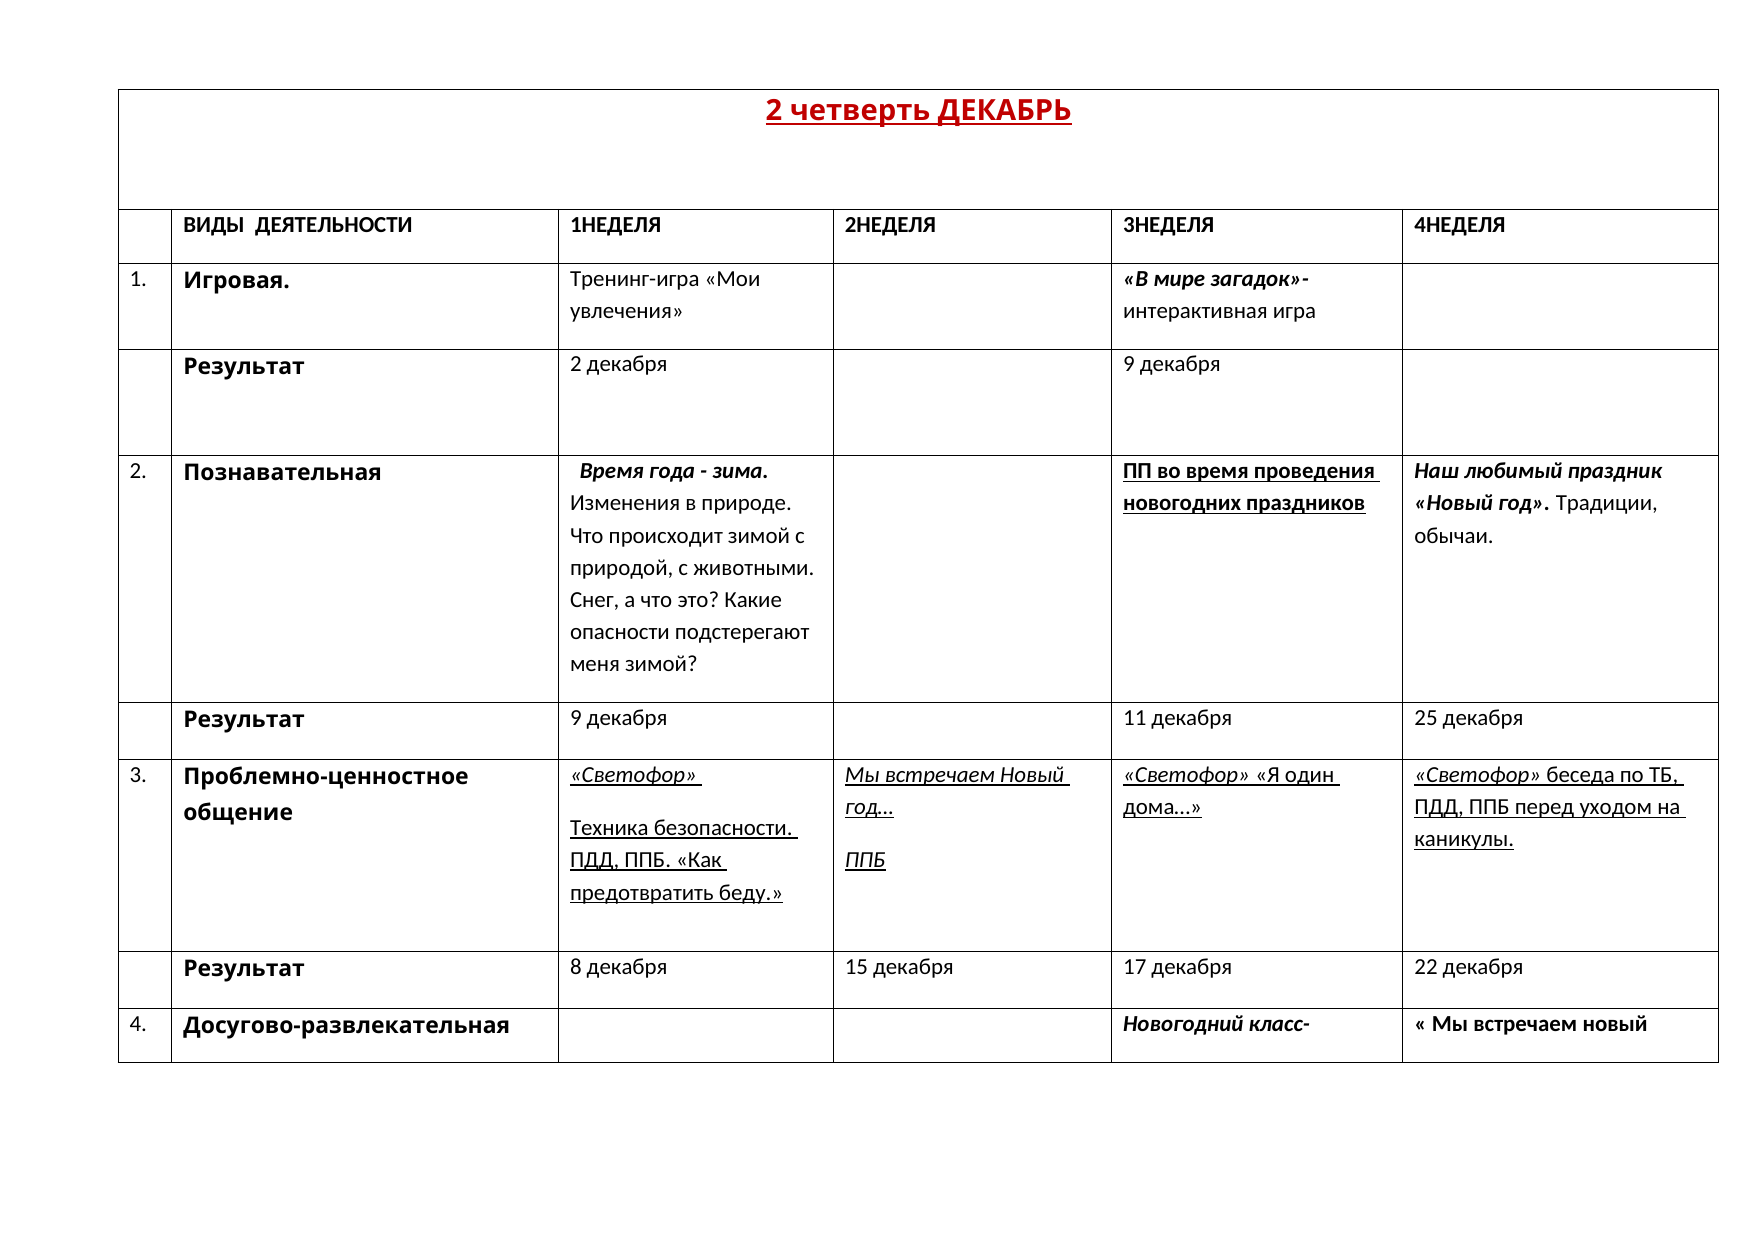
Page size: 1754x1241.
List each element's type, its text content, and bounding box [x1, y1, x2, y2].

table_cell 4НЕДЕЛЯ [1403, 210, 1718, 263]
table_cell [834, 703, 1111, 759]
table_cell [834, 456, 1111, 702]
table_cell [834, 350, 1111, 455]
table_cell 8 декабря [559, 952, 833, 1008]
table_cell [834, 1009, 1111, 1062]
table_cell [119, 703, 171, 759]
table_cell 9 декабря [559, 703, 833, 759]
table_cell 2 декабря [559, 350, 833, 455]
table_header 2 четверть ДЕКАБРЬ [119, 90, 1718, 209]
table_cell [559, 1009, 833, 1062]
table_cell 3НЕДЕЛЯ [1112, 210, 1402, 263]
table_cell Наш любимый праздник «Новый год». Традиции, обычаи. [1403, 456, 1718, 702]
table_cell ПП во время проведения новогодних праздников [1112, 456, 1402, 702]
table_cell [119, 952, 171, 1008]
table_cell «Светофор» «Я один дома…» [1112, 760, 1402, 951]
table_cell Игровая. [172, 264, 558, 348]
table_cell «Светофор» Техника безопасности. ПДД, ППБ. «Как предотвратить беду.» [559, 760, 833, 951]
table_cell 2. [119, 456, 171, 702]
table_cell 25 декабря [1403, 703, 1718, 759]
table_cell 3. [119, 760, 171, 951]
table_cell 17 декабря [1112, 952, 1402, 1008]
table_cell 15 декабря [834, 952, 1111, 1008]
table_cell [119, 210, 171, 263]
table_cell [172, 1009, 558, 1062]
table_cell «Светофор» беседа по ТБ, ПДД, ППБ перед уходом на каникулы. [1403, 760, 1718, 951]
table_cell ВИДЫ ДЕЯТЕЛЬНОСТИ [172, 210, 558, 263]
table_cell [119, 264, 171, 348]
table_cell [1112, 1009, 1402, 1062]
table_cell Проблемно-ценностное общение [172, 760, 558, 951]
table_cell Результат [172, 703, 558, 759]
table_cell Познавательная [172, 456, 558, 702]
table_cell 4. [119, 1009, 171, 1062]
table_cell [834, 264, 1111, 348]
table_cell [1403, 350, 1718, 455]
table_cell [119, 350, 171, 455]
table_cell Время года - зима. Изменения в природе. Что происходит зимой с природой, с животными. Снег, а что это? Какие опасности подстерегают меня зимой? [559, 456, 833, 702]
table_cell Тренинг-игра «Мои увлечения» [559, 264, 833, 348]
table_cell Результат [172, 350, 558, 455]
table_cell 22 декабря [1403, 952, 1718, 1008]
table_cell «В мире загадок»-интерактивная игра [1112, 264, 1402, 348]
table_cell Результат [172, 952, 558, 1008]
table_cell 2НЕДЕЛЯ [834, 210, 1111, 263]
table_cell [1403, 1009, 1718, 1062]
table_cell Мы встречаем Новый год… ППБ [834, 760, 1111, 951]
table_cell 1НЕДЕЛЯ [559, 210, 833, 263]
table_cell 11 декабря [1112, 703, 1402, 759]
table_cell 9 декабря [1112, 350, 1402, 455]
table_cell [1403, 264, 1718, 348]
